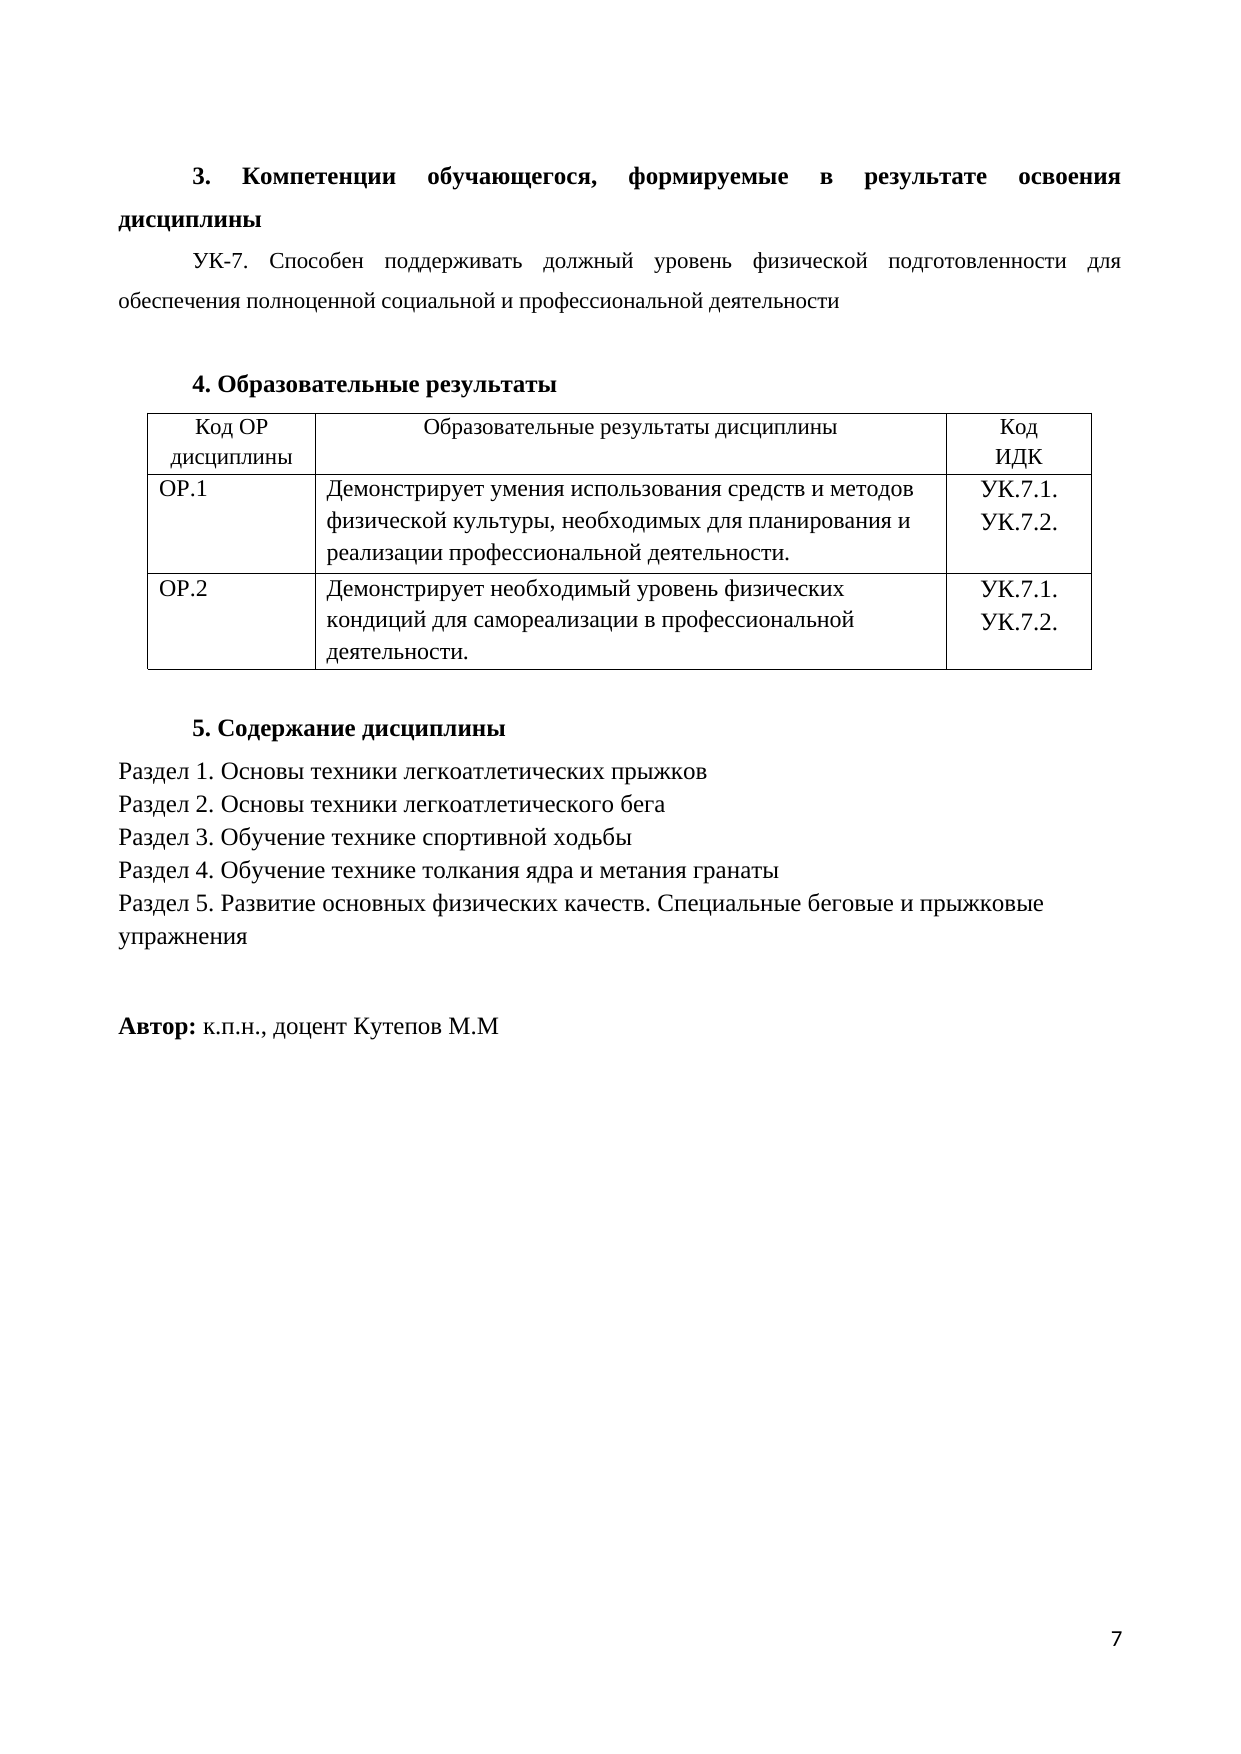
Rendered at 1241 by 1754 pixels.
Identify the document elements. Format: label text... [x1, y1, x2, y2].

table_cell Демонстрирует умения использования средств и методов физической культуры, необходимых для планирования и реализации профессиональной деятельности. [316, 475, 946, 573]
text Раздел 3. Обучение технике спортивной ходьбы [118, 822, 1122, 851]
text 5. Содержание дисциплины [118, 713, 1122, 741]
text Раздел 2. Основы техники легкоатлетического бега [118, 789, 1122, 817]
text Раздел 5. Развитие основных физических качеств. Специальные беговые и прыжковые упражнения [118, 888, 1122, 949]
text 3. Компетенции обучающегося, формируемые в результате освоения дисциплины [118, 161, 1122, 233]
table_header Код ОР дисциплины [148, 414, 315, 474]
text Раздел 1. Основы техники легкоатлетических прыжков [118, 756, 1122, 784]
table_header Образовательные результаты дисциплины [316, 414, 946, 474]
text Автор: к.п.н., доцент Кутепов М.М [118, 1011, 1122, 1040]
text 4. Образовательные результаты [118, 369, 1122, 398]
text Раздел 4. Обучение технике толкания ядра и метания гранаты [118, 855, 1122, 883]
table_cell ОР.1 [148, 475, 315, 573]
table_cell Демонстрирует необходимый уровень физических кондиций для самореализации в профессиональной деятельности. [316, 574, 946, 669]
table_cell УК.7.1. УК.7.2. [947, 574, 1091, 669]
table_cell ОР.2 [148, 574, 315, 669]
text УК-7. Способен поддерживать должный уровень физической подготовленности для обеспечения полноценной социальной и профессиональной деятельности [118, 247, 1122, 313]
table_cell УК.7.1. УК.7.2. [947, 475, 1091, 573]
table_header Код ИДК [947, 414, 1091, 474]
